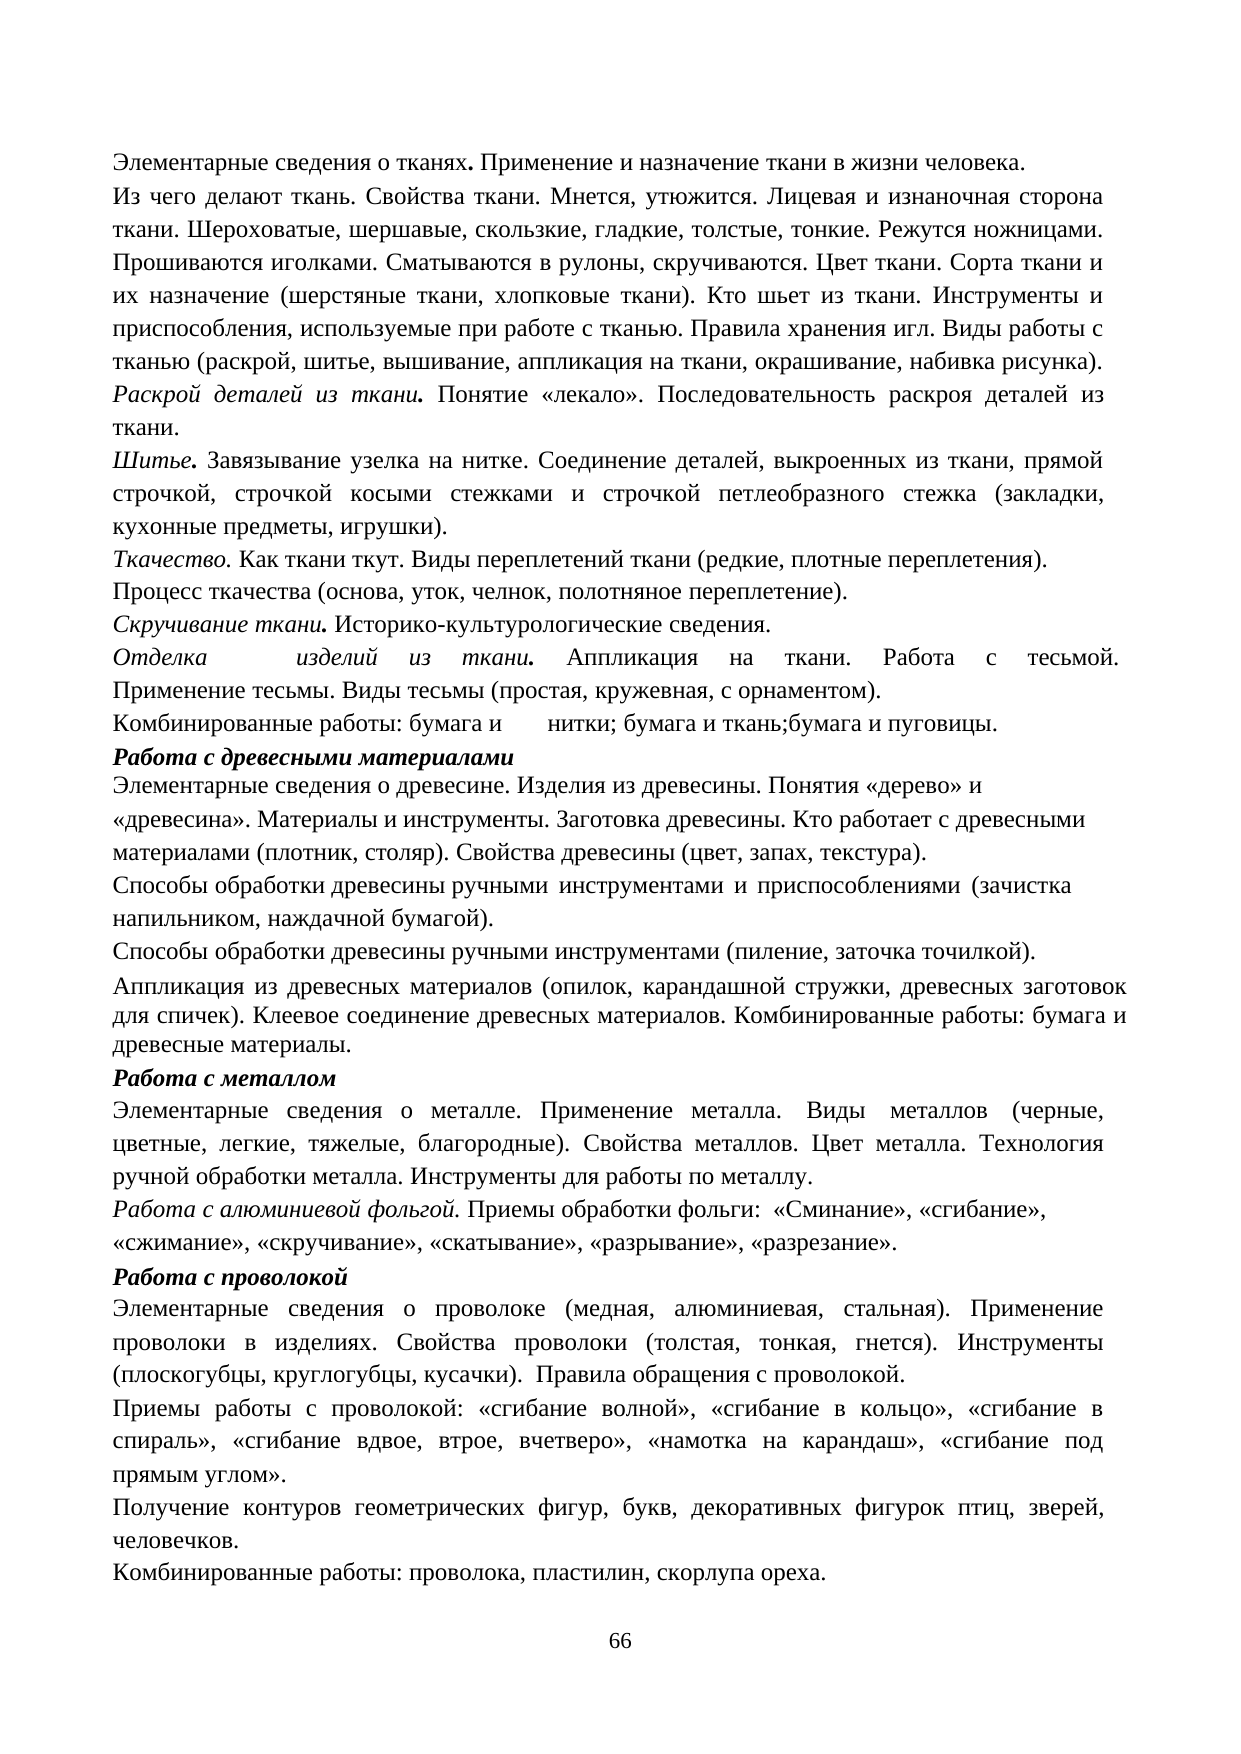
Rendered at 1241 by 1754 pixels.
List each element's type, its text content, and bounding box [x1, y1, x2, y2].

text Получение контуров геометрических фигур, букв, декоративных фигурок птиц, зверей, человечков. [112, 1492, 1104, 1553]
text Комбинированные работы: бумага и нитки; бумага и ткань;бумага и пуговицы. [112, 708, 1240, 737]
text Способы обработки древесины ручными инструментами и приспособлениями (зачистка напильником, наждачной бумагой). [112, 870, 1128, 932]
text Отделка изделий из ткани. Аппликация на ткани. Работа с тесьмой. Применение тесьмы. Виды тесьмы (простая, кружевная, с орнаментом). [112, 642, 1120, 704]
subtitle Работа с древесными материалами [112, 742, 1240, 771]
subtitle Работа с металлом [112, 1063, 1240, 1092]
text «древесина». Материалы и инструменты. Заготовка древесины. Кто работает с древесными материалами (плотник, столяр). Свойства древесины (цвет, запах, текстура). [112, 804, 1128, 866]
text Из чего делают ткань. Свойства ткани. Мнется, утюжится. Лицевая и изнаночная сторона ткани. Шероховатые, шершавые, скользкие, гладкие, толстые, тонкие. Режутся ножницами. Прошиваются иголками. Сматываются в рулоны, скручиваются. Цвет ткани. Сорта ткани и их назначение (шерстяные ткани, хлопковые ткани). Кто шьет из ткани. Инструменты и приспособления, используемые при работе с тканью. Правила хранения игл. Виды работы с тканью (раскрой, шитье, вышивание, аппликация на ткани, окрашивание, набивка рисунка). Раскрой деталей из ткани. Понятие «лекало». Последовательность раскроя деталей из ткани. [112, 181, 1104, 441]
text «сжимание», «скручивание», «скатывание», «разрывание», «разрезание». [112, 1227, 1240, 1256]
text Скручивание ткани. Историко-культурологические сведения. [112, 609, 1240, 638]
text Приемы работы с проволокой: «сгибание волной», «сгибание в кольцо», «сгибание в спираль», «сгибание вдвое, втрое, вчетверо», «намотка на карандаш», «сгибание под прямым углом». [112, 1393, 1104, 1487]
subtitle Работа с проволокой [112, 1262, 1240, 1290]
text Элементарные сведения о древесине. Изделия из древесины. Понятия «дерево» и [112, 771, 1240, 799]
text Аппликация из древесных материалов (опилок, карандашной стружки, древесных заготовок для спичек). Клеевое соединение древесных материалов. Комбинированные работы: бумага и древесные материалы. [112, 971, 1128, 1057]
text Работа с алюминиевой фольгой. Приемы обработки фольги: «Сминание», «сгибание», [112, 1194, 1240, 1223]
text Ткачество. Как ткани ткут. Виды переплетений ткани (редкие, плотные переплетения). Процесс ткачества (основа, уток, челнок, полотняное переплетение). [112, 544, 1049, 605]
text Комбинированные работы: проволока, пластилин, скорлупа ореха. [112, 1558, 1240, 1586]
text Элементарные сведения о проволоке (медная, алюминиевая, стальная). Применение проволоки в изделиях. Свойства проволоки (толстая, тонкая, гнется). Инструменты (плоскогубцы, круглогубцы, кусачки). Правила обращения с проволокой. [112, 1293, 1103, 1388]
text Элементарные сведения о металле. Применение металла. Виды металлов (черные, цветные, легкие, тяжелые, благородные). Свойства металлов. Цвет металла. Технология ручной обработки металла. Инструменты для работы по металлу. [112, 1095, 1104, 1190]
text Шитье. Завязывание узелка на нитке. Соединение деталей, выкроенных из ткани, прямой строчкой, строчкой косыми стежками и строчкой петлеобразного стежка (закладки, кухонные предметы, игрушки). [112, 445, 1104, 540]
text Элементарные сведения о тканях. Применение и назначение ткани в жизни человека. [112, 147, 1240, 176]
text Способы обработки древесины ручными инструментами (пиление, заточка точилкой). [112, 937, 1240, 965]
